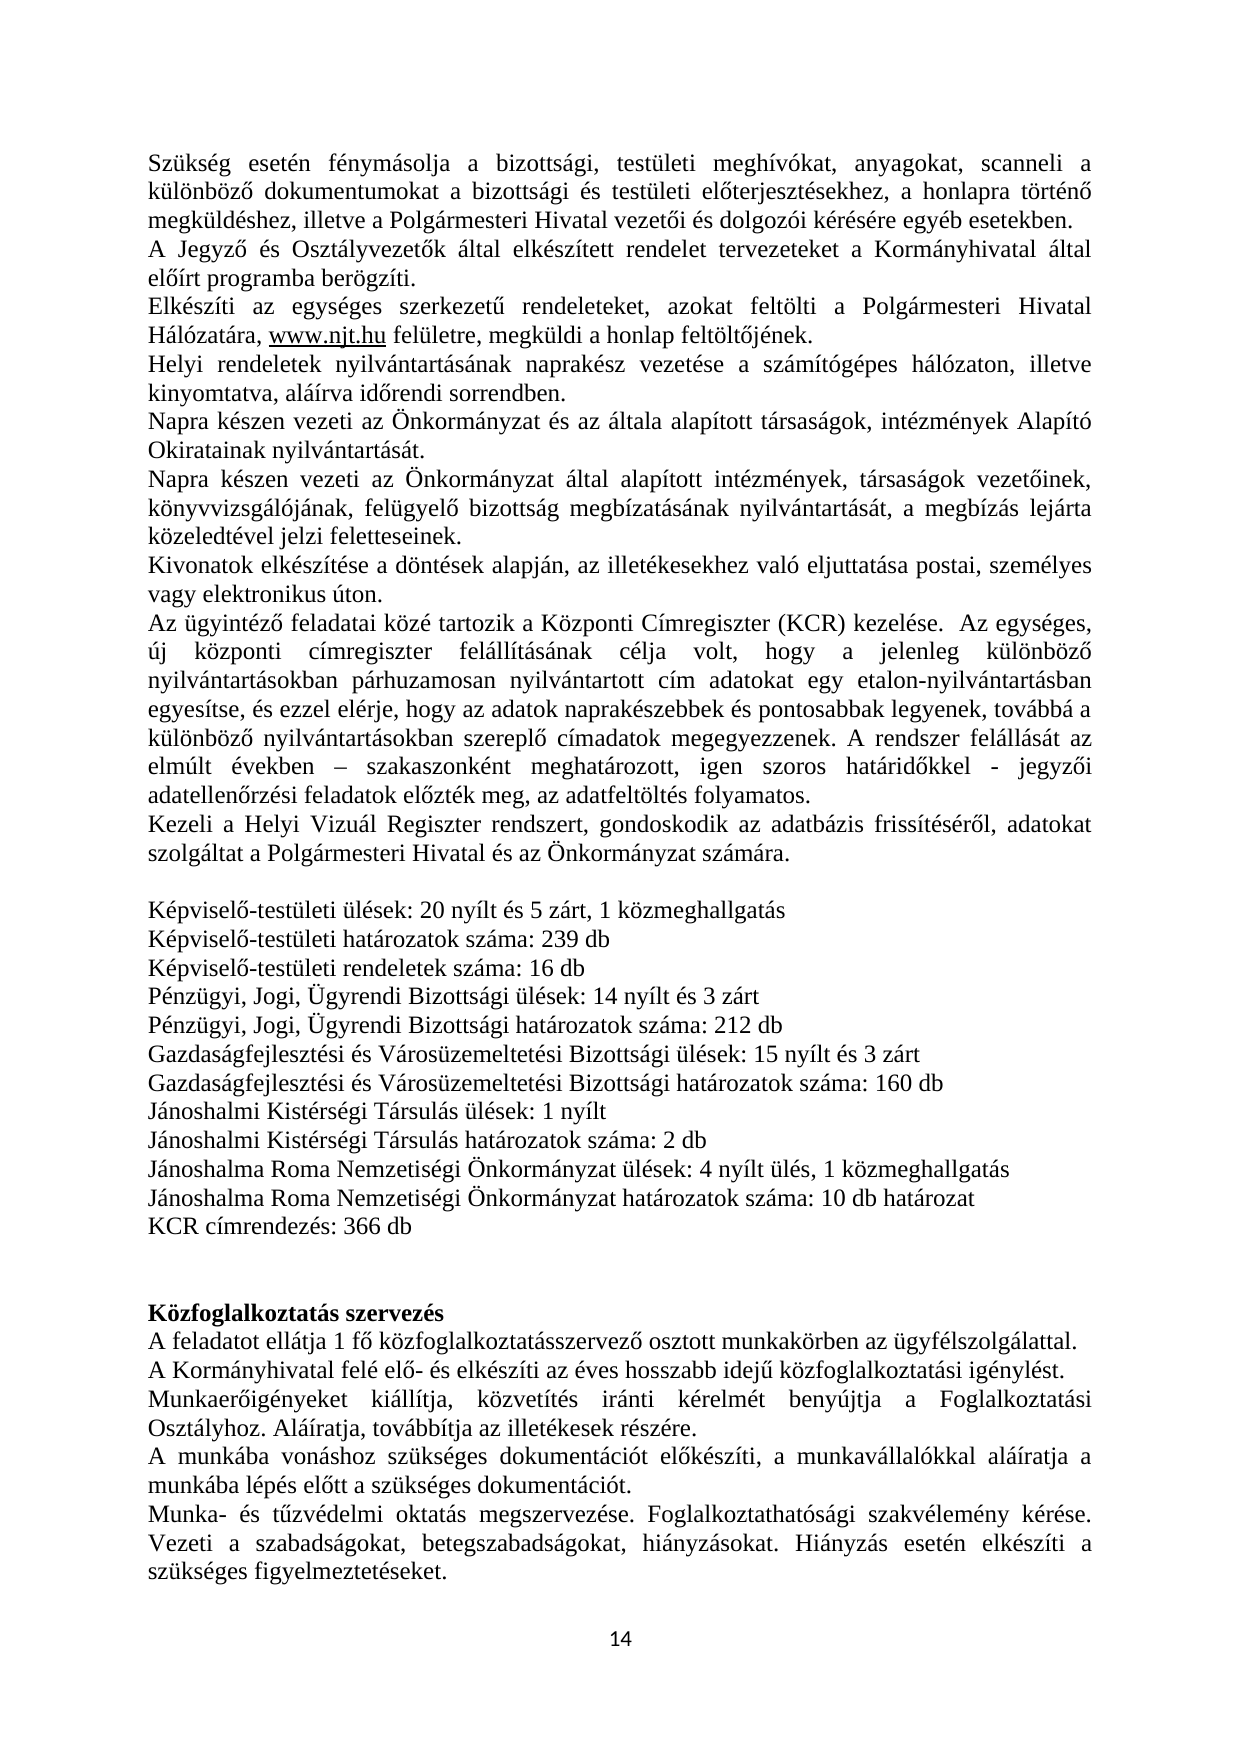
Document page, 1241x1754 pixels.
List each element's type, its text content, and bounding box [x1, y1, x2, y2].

text A munkába vonáshoz szükséges dokumentációt előkészíti, a munkavállalókkal aláíratja a munkába lépés előtt a szükséges dokumentációt. [148, 1441, 1093, 1499]
text Munkaerőigényeket kiállítja, közvetítés iránti kérelmét benyújtja a Foglalkoztatási Osztályhoz. Aláíratja, továbbítja az illetékesek részére. [148, 1384, 1093, 1441]
text A Kormányhivatal felé elő- és elkészíti az éves hosszabb idejű közfoglalkoztatási igénylést. [148, 1355, 1093, 1384]
text Közfoglalkoztatás szervezés [148, 1298, 1093, 1326]
text Gazdaságfejlesztési és Városüzemeltetési Bizottsági határozatok száma: 160 db [148, 1068, 1152, 1096]
text Napra készen vezeti az Önkormányzat és az általa alapított társaságok, intézmények Alapító Okiratainak nyilvántartását. [148, 406, 1093, 464]
text Jánoshalmi Kistérségi Társulás ülések: 1 nyílt [148, 1096, 1093, 1125]
text KCR címrendezés: 366 db [148, 1211, 1093, 1240]
text Helyi rendeletek nyilvántartásának naprakész vezetése a számítógépes hálózaton, illetve kinyomtatva, aláírva időrendi sorrendben. [148, 349, 1093, 406]
text Jánoshalma Roma Nemzetiségi Önkormányzat határozatok száma: 10 db határozat [148, 1183, 1093, 1211]
text Képviselő-testületi határozatok száma: 239 db [148, 924, 1093, 953]
text Kezeli a Helyi Vizuál Regiszter rendszert, gondoskodik az adatbázis frissítéséről, adatokat szolgáltat a Polgármesteri Hivatal és az Önkormányzat számára. [148, 809, 1093, 866]
text Az ügyintéző feladatai közé tartozik a Központi Címregiszter (KCR) kezelése. Az egységes, új központi címregiszter felállításának célja volt, hogy a jelenleg különböző nyilvántartásokban párhuzamosan nyilvántartott cím adatokat egy etalon-nyilvántartásban egyesítse, és ezzel elérje, hogy az adatok naprakészebbek és pontosabbak legyenek, továbbá a különböző nyilvántartásokban szereplő címadatok megegyezzenek. A rendszer felállását az elmúlt években – szakaszonként meghatározott, igen szoros határidőkkel - jegyzői adatellenőrzési feladatok előzték meg, az adatfeltöltés folyamatos. [148, 608, 1093, 809]
text Elkészíti az egységes szerkezetű rendeleteket, azokat feltölti a Polgármesteri Hivatal Hálózatára, www.njt.hu felületre, megküldi a honlap feltöltőjének. [148, 291, 1093, 349]
text Jánoshalma Roma Nemzetiségi Önkormányzat ülések: 4 nyílt ülés, 1 közmeghallgatás [148, 1154, 1093, 1183]
text Pénzügyi, Jogi, Ügyrendi Bizottsági ülések: 14 nyílt és 3 zárt [148, 981, 1093, 1010]
text Szükség esetén fénymásolja a bizottsági, testületi meghívókat, anyagokat, scanneli a különböző dokumentumokat a bizottsági és testületi előterjesztésekhez, a honlapra történő megküldéshez, illetve a Polgármesteri Hivatal vezetői és dolgozói kérésére egyéb esetekben. [148, 148, 1093, 234]
text Gazdaságfejlesztési és Városüzemeltetési Bizottsági ülések: 15 nyílt és 3 zárt [148, 1039, 1152, 1068]
text Munka- és tűzvédelmi oktatás megszervezése. Foglalkoztathatósági szakvélemény kérése. Vezeti a szabadságokat, betegszabadságokat, hiányzásokat. Hiányzás esetén elkészíti a szükséges figyelmeztetéseket. [148, 1499, 1093, 1585]
text Képviselő-testületi rendeletek száma: 16 db [148, 953, 1093, 981]
text Képviselő-testületi ülések: 20 nyílt és 5 zárt, 1 közmeghallgatás [148, 895, 1093, 924]
text Jánoshalmi Kistérségi Társulás határozatok száma: 2 db [148, 1125, 1093, 1154]
text A feladatot ellátja 1 fő közfoglalkoztatásszervező osztott munkakörben az ügyfélszolgálattal. [148, 1326, 1093, 1355]
text Pénzügyi, Jogi, Ügyrendi Bizottsági határozatok száma: 212 db [148, 1010, 1093, 1039]
text A Jegyző és Osztályvezetők által elkészített rendelet tervezeteket a Kormányhivatal által előírt programba berögzíti. [148, 234, 1093, 291]
text Kivonatok elkészítése a döntések alapján, az illetékesekhez való eljuttatása postai, személyes vagy elektronikus úton. [148, 550, 1093, 608]
text Napra készen vezeti az Önkormányzat által alapított intézmények, társaságok vezetőinek, könyvvizsgálójának, felügyelő bizottság megbízatásának nyilvántartását, a megbízás lejárta közeledtével jelzi feletteseinek. [148, 464, 1093, 550]
